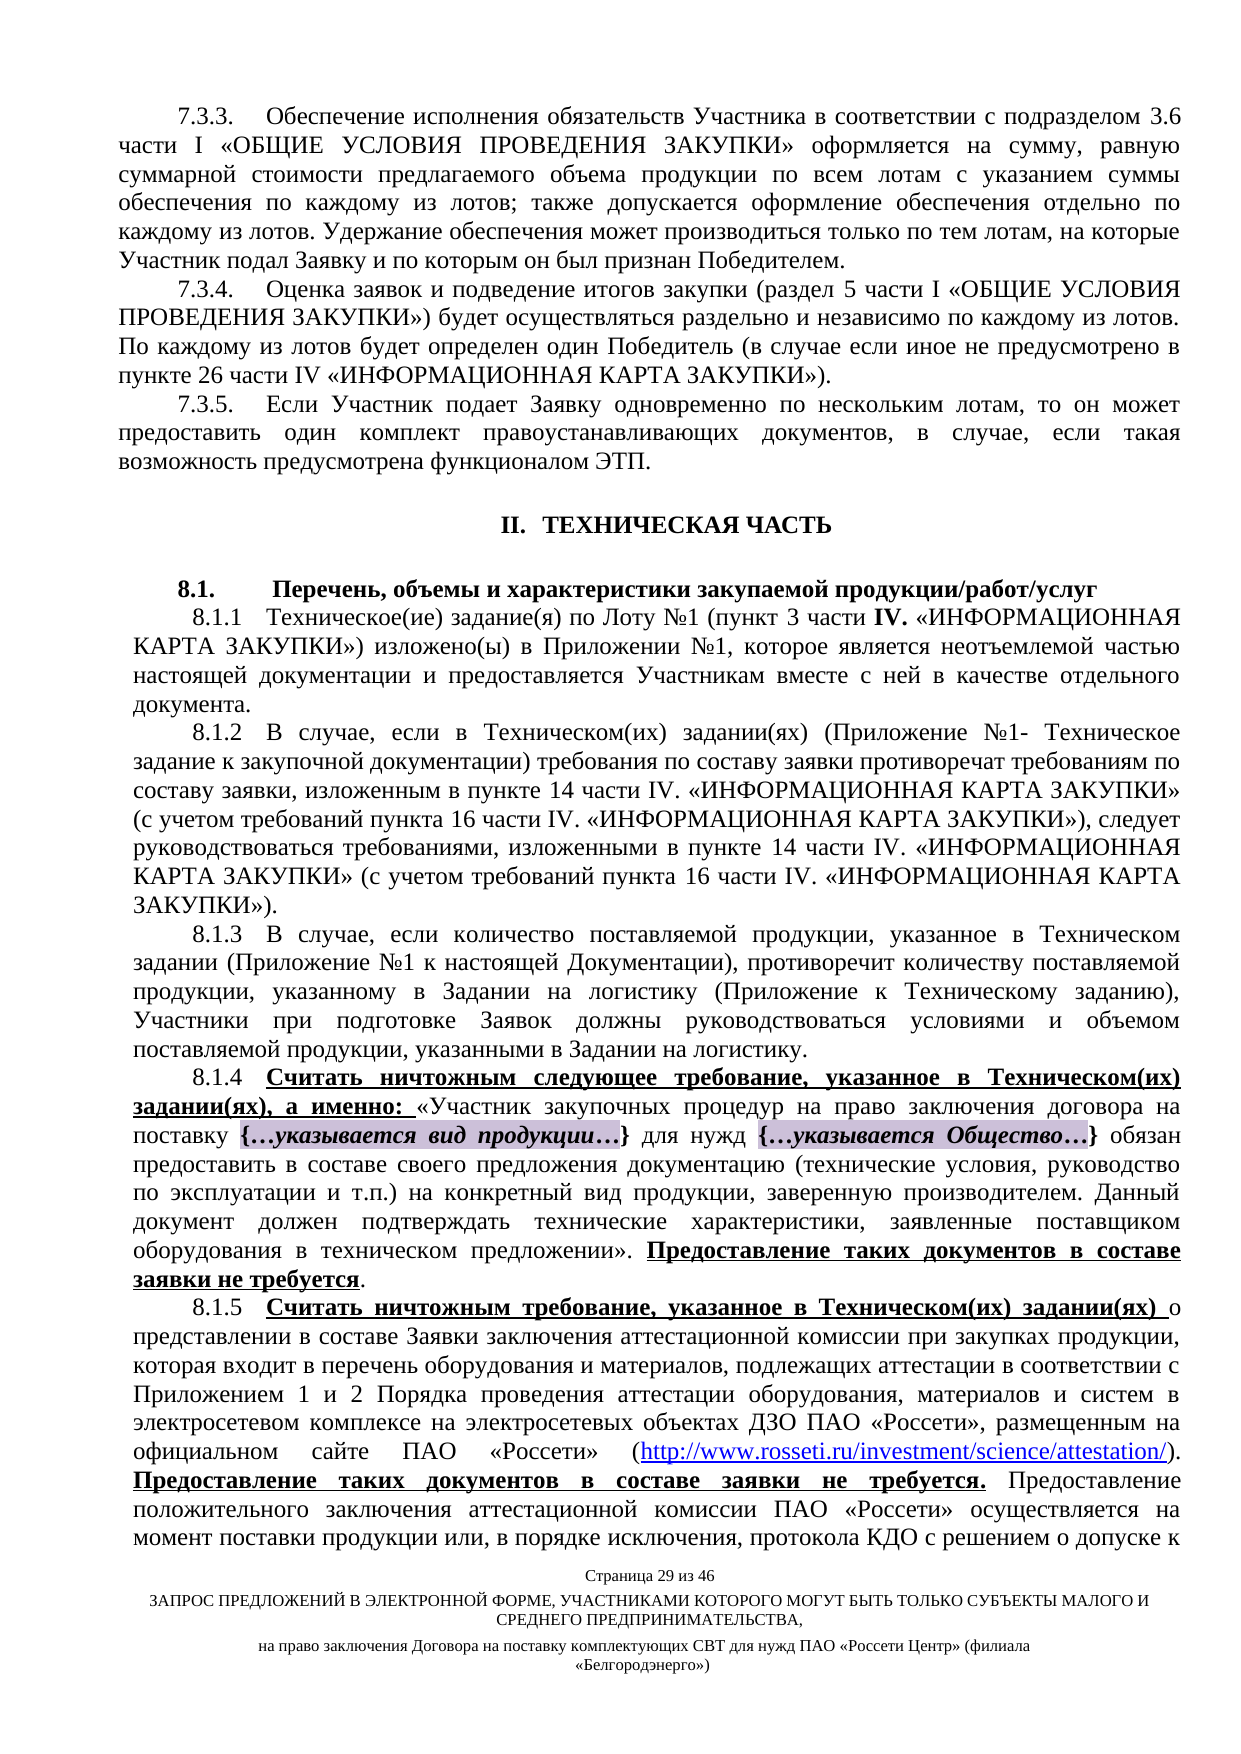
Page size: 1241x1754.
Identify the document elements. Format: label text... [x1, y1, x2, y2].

subtitle Считать ничтожным следующее требование, указанное в Техническом(их) задании(ях), а именно: «Участник закупочных процедур на право заключения договора на поставку {…указывается вид продукции…} для нужд {…указывается Общество…} обязан предоставить в составе своего предложения документацию (технические условия, руководство по эксплуатации и т.п.) на конкретный вид продукции, заверенную производителем. Данный документ должен подтверждать технические характеристики, заявленные поставщиком оборудования в техническом предложении». Предоставление таких документов в составе заявки не требуется. [133, 1062, 1181, 1292]
subtitle Перечень, объемы и характеристики закупаемой продукции/работ/услуг [177, 574, 1181, 602]
subtitle В случае, если в Техническом(их) задании(ях) (Приложение №1- Техническое задание к закупочной документации) требования по составу заявки противоречат требованиям по составу заявки, изложенным в пункте 14 части IV. «ИНФОРМАЦИОННАЯ КАРТА ЗАКУПКИ» (с учетом требований пункта 16 части IV. «ИНФОРМАЦИОННАЯ КАРТА ЗАКУПКИ»), следует руководствоваться требованиями, изложенными в пункте 14 части IV. «ИНФОРМАЦИОННАЯ КАРТА ЗАКУПКИ» (с учетом требований пункта 16 части IV. «ИНФОРМАЦИОННАЯ КАРТА ЗАКУПКИ»). [133, 717, 1181, 919]
subtitle Оценка заявок и подведение итогов закупки (раздел 5 части I «ОБЩИЕ УСЛОВИЯ ПРОВЕДЕНИЯ ЗАКУПКИ») будет осуществляться раздельно и независимо по каждому из лотов. По каждому из лотов будет определен один Победитель (в случае если иное не предусмотрено в пункте 26 части IV «ИНФОРМАЦИОННАЯ КАРТА ЗАКУПКИ»). [118, 274, 1181, 389]
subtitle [133, 1292, 1181, 1551]
subtitle В случае, если количество поставляемой продукции, указанное в Техническом задании (Приложение №1 к настоящей Документации), противоречит количеству поставляемой продукции, указанному в Задании на логистику (Приложение к Техническому заданию), Участники при подготовке Заявок должны руководствоваться условиями и объемом поставляемой продукции, указанными в Задании на логистику. [133, 919, 1181, 1062]
subtitle Обеспечение исполнения обязательств Участника в соответствии с подразделом 3.6 части I «ОБЩИЕ УСЛОВИЯ ПРОВЕДЕНИЯ ЗАКУПКИ» оформляется на сумму, равную суммарной стоимости предлагаемого объема продукции по всем лотам с указанием суммы обеспечения по каждому из лотов; также допускается оформление обеспечения отдельно по каждому из лотов. Удержание обеспечения может производиться только по тем лотам, на которые Участник подал Заявку и по которым он был признан Победителем. [118, 101, 1181, 274]
subtitle Техническое(ие) задание(я) по Лоту №1 (пункт 3 части IV. «ИНФОРМАЦИОННАЯ КАРТА ЗАКУПКИ») изложено(ы) в Приложении №1, которое является неотъемлемой частью настоящей документации и предоставляется Участникам вместе с ней в качестве отдельного документа. [133, 602, 1181, 717]
subtitle ТЕХНИЧЕСКАЯ ЧАСТЬ [118, 510, 1181, 539]
subtitle Если Участник подает Заявку одновременно по нескольким лотам, то он может предоставить один комплект правоустанавливающих документов, в случае, если такая возможность предусмотрена функционалом ЭТП. [118, 389, 1181, 475]
